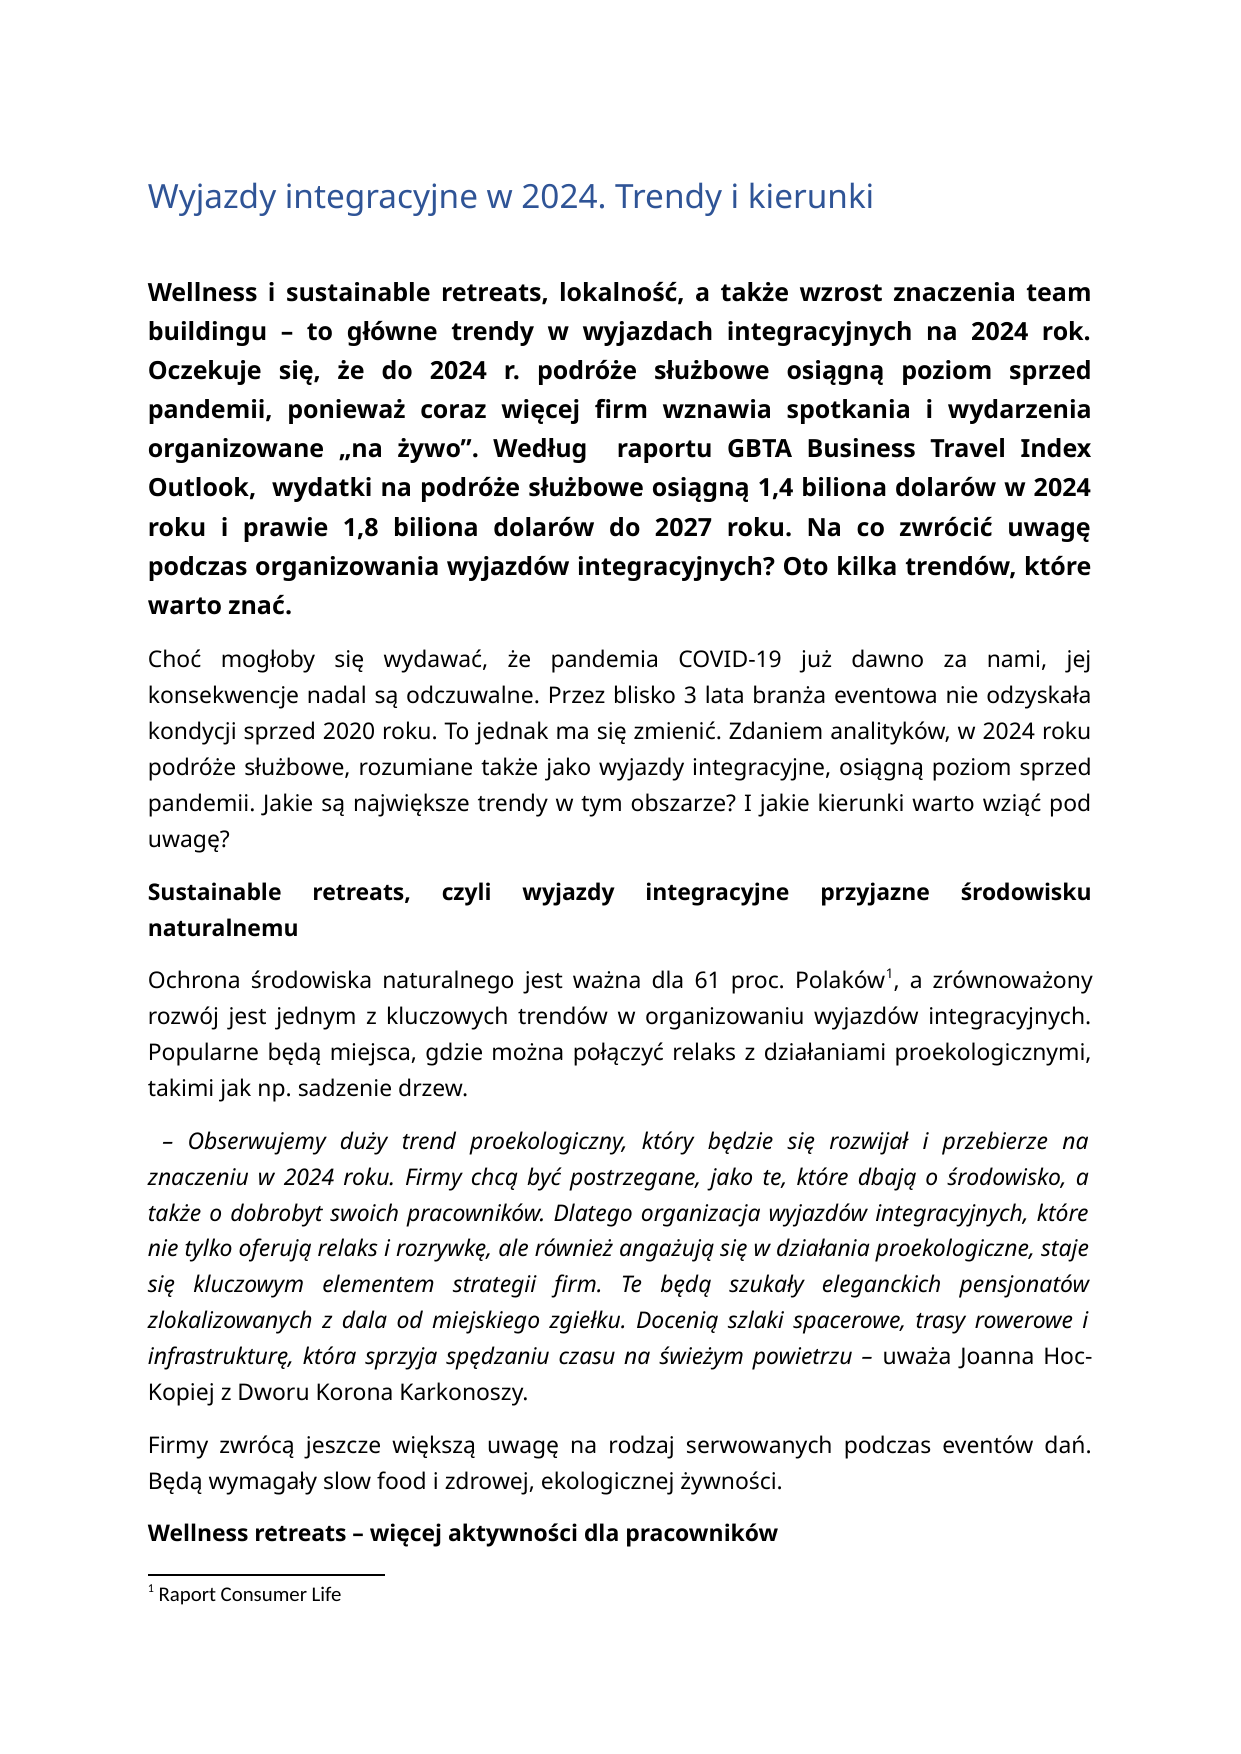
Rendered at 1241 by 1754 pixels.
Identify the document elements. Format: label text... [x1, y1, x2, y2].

text Choć mogłoby się wydawać, że pandemia COVID-19 już dawno za nami, jej konsekwencje nadal są odczuwalne. Przez blisko 3 lata branża eventowa nie odzyskała kondycji sprzed 2020 roku. To jednak ma się zmienić. Zdaniem analityków, w 2024 roku podróże służbowe, rozumiane także jako wyjazdy integracyjne, osiągną poziom sprzed pandemii. Jakie są największe trendy w tym obszarze? I jakie kierunki warto wziąć pod uwagę? [148, 643, 1093, 854]
text Sustainable retreats, czyli wyjazdy integracyjne przyjazne środowisku naturalnemu [148, 876, 1093, 943]
text Wellness i sustainable retreats, lokalność, a także wzrost znaczenia team buildingu – to główne trendy w wyjazdach integracyjnych na 2024 rok. Oczekuje się, że do 2024 r. podróże służbowe osiągną poziom sprzed pandemii, ponieważ coraz więcej firm wznawia spotkania i wydarzenia organizowane „na żywo”. Według raportu GBTA Business Travel Index Outlook, wydatki na podróże służbowe osiągną 1,4 biliona dolarów w 2024 roku i prawie 1,8 biliona dolarów do 2027 roku. Na co zwrócić uwagę podczas organizowania wyjazdów integracyjnych? Oto kilka trendów, które warto znać. [148, 274, 1093, 622]
text – Obserwujemy duży trend proekologiczny, który będzie się rozwijał i przebierze na znaczeniu w 2024 roku. Firmy chcą być postrzegane, jako te, które dbają o środowisko, a także o dobrobyt swoich pracowników. Dlatego organizacja wyjazdów integracyjnych, które nie tylko oferują relaks i rozrywkę, ale również angażują się w działania proekologiczne, staje się kluczowym elementem strategii firm. Te będą szukały eleganckich pensjonatów zlokalizowanych z dala od miejskiego zgiełku. Docenią szlaki spacerowe, trasy rowerowe i infrastrukturę, która sprzyja spędzaniu czasu na świeżym powietrzu – uważa Joanna Hoc-Kopiej z Dworu Korona Karkonoszy. [148, 1124, 1093, 1407]
text Wellness retreats – więcej aktywności dla pracowników [148, 1517, 1093, 1548]
text Ochrona środowiska naturalnego jest ważna dla 61 proc. Polaków, a zrównoważony rozwój jest jednym z kluczowych trendów w organizowaniu wyjazdów integracyjnych. Popularne będą miejsca, gdzie można połączyć relaks z działaniami proekologicznymi, takimi jak np. sadzenie drzew. [148, 964, 1093, 1103]
text Firmy zwrócą jeszcze większą uwagę na rodzaj serwowanych podczas eventów dań. Będą wymagały slow food i zdrowej, ekologicznej żywności. [148, 1429, 1093, 1496]
subtitle Wyjazdy integracyjne w 2024. Trendy i kierunki [148, 173, 1093, 218]
